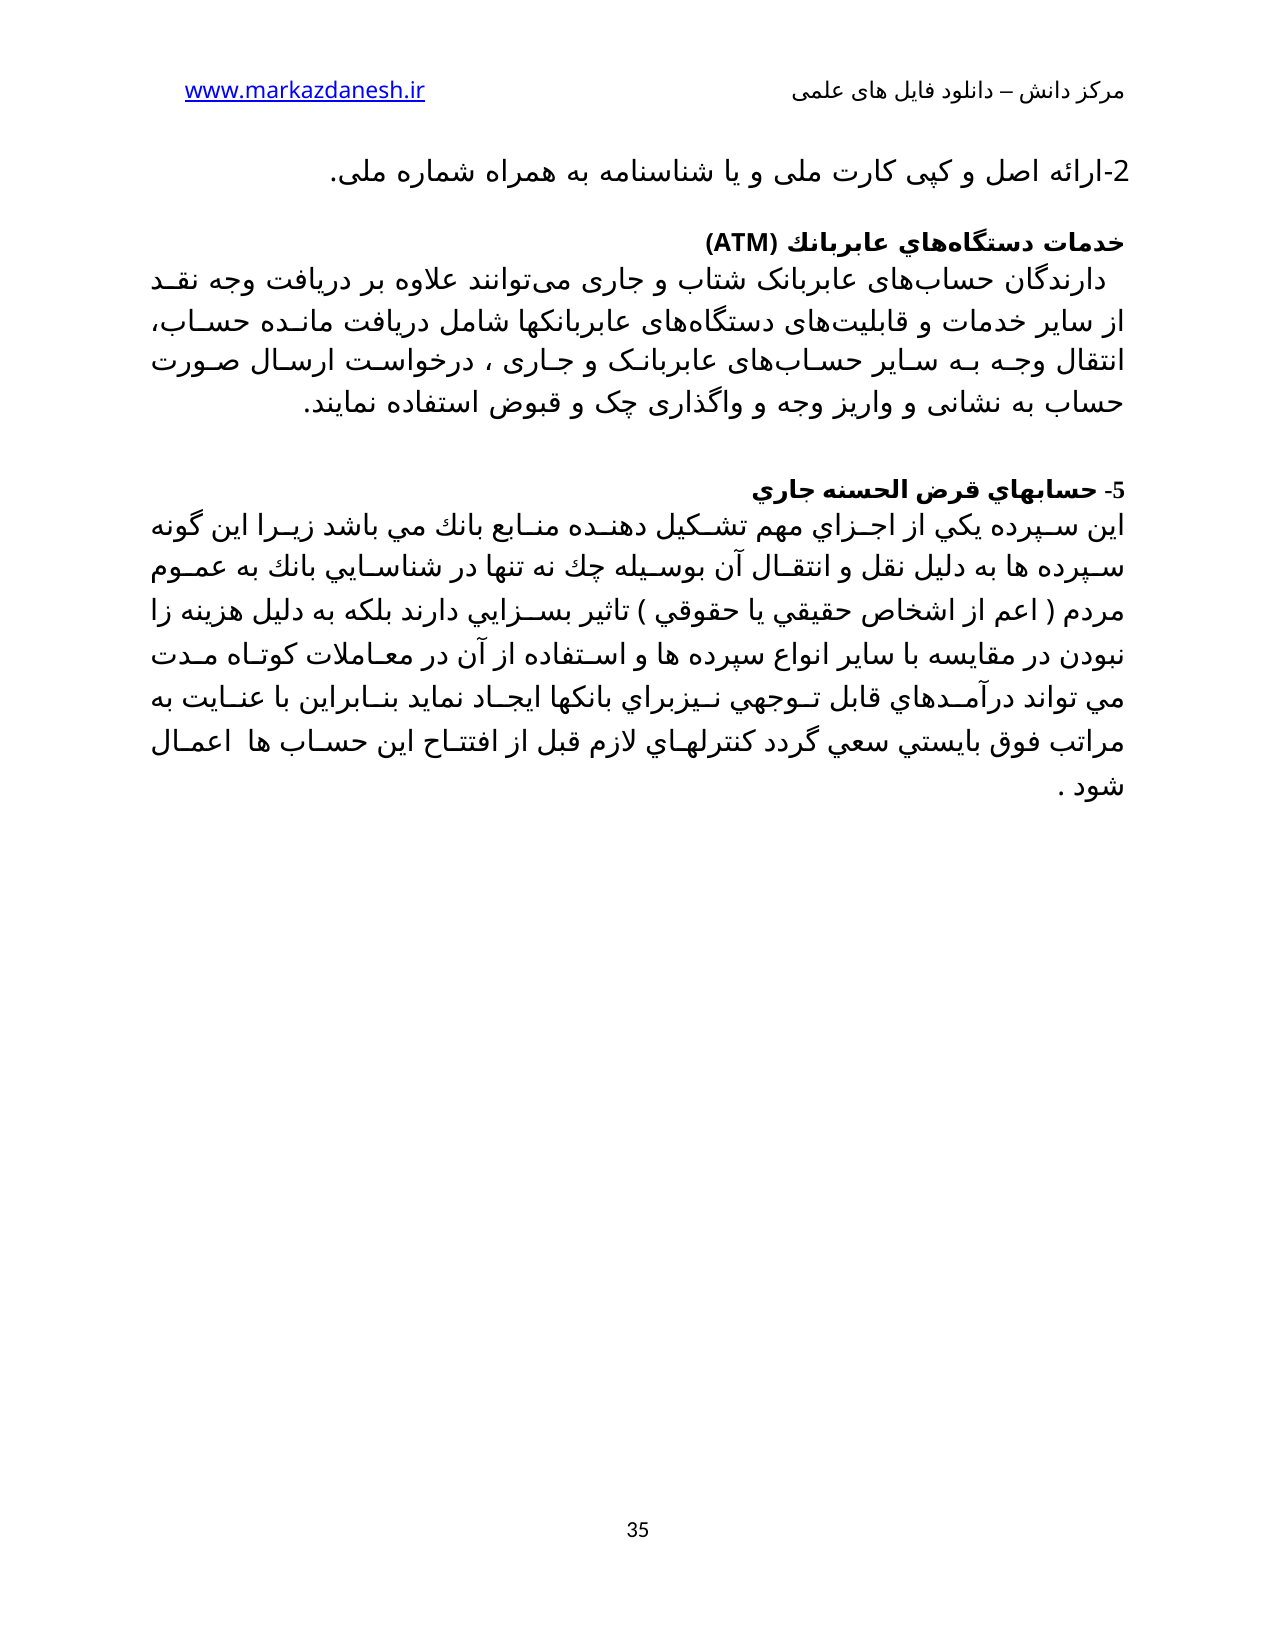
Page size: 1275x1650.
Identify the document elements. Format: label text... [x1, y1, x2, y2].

list 2-ارائه اصل و کپی کارت ملی و یا شناسنامه به همراه شماره ملی. [150, 150, 1130, 190]
subtitle 5- حسابهاي قرض الحسنه جاري [150, 475, 1125, 503]
list خدمات دستگاه‌هاي عابربانك (ATM) [150, 225, 1125, 259]
text اين سپرده يكي از اجزاي مهم تشكيل دهنده منابع بانك مي باشد زيرا اين گونه سپرده ها به دليل نقل و انتقال آن بوسيله چك نه تنها در شناسايي بانك به عموم مردم ( اعم از اشخاص حقيقي يا حقوقي ) تاثير بسزايي دارند بلكه به دليل هزينه زا نبودن در مقايسه با ساير انواع سپرده ها و استفاده از آن در معاملات كوتاه مدت مي تواند درآمدهاي قابل توجهي نيزبراي بانكها ايجاد نمايد بنابراين با عنايت به مراتب فوق بايستي سعي گردد كنترلهاي لازم قبل از افتتاح اين حساب ها اعمال شود . [150, 508, 1125, 804]
list دارندگان حساب‌های عابربانک شتاب و جاری می‌توانند علاوه بر دریافت وجه نقد از سایر خدمات و قابلیت‌های دستگاه‌های عابربانکها شامل دریافت مانده حساب، انتقال وجه به سایر حساب‌های عابربانک و جاری ، درخواست ارسال صورت حساب به نشانی و واریز وجه و واگذاری چک و قبوض استفاده نمایند. [150, 262, 1125, 421]
